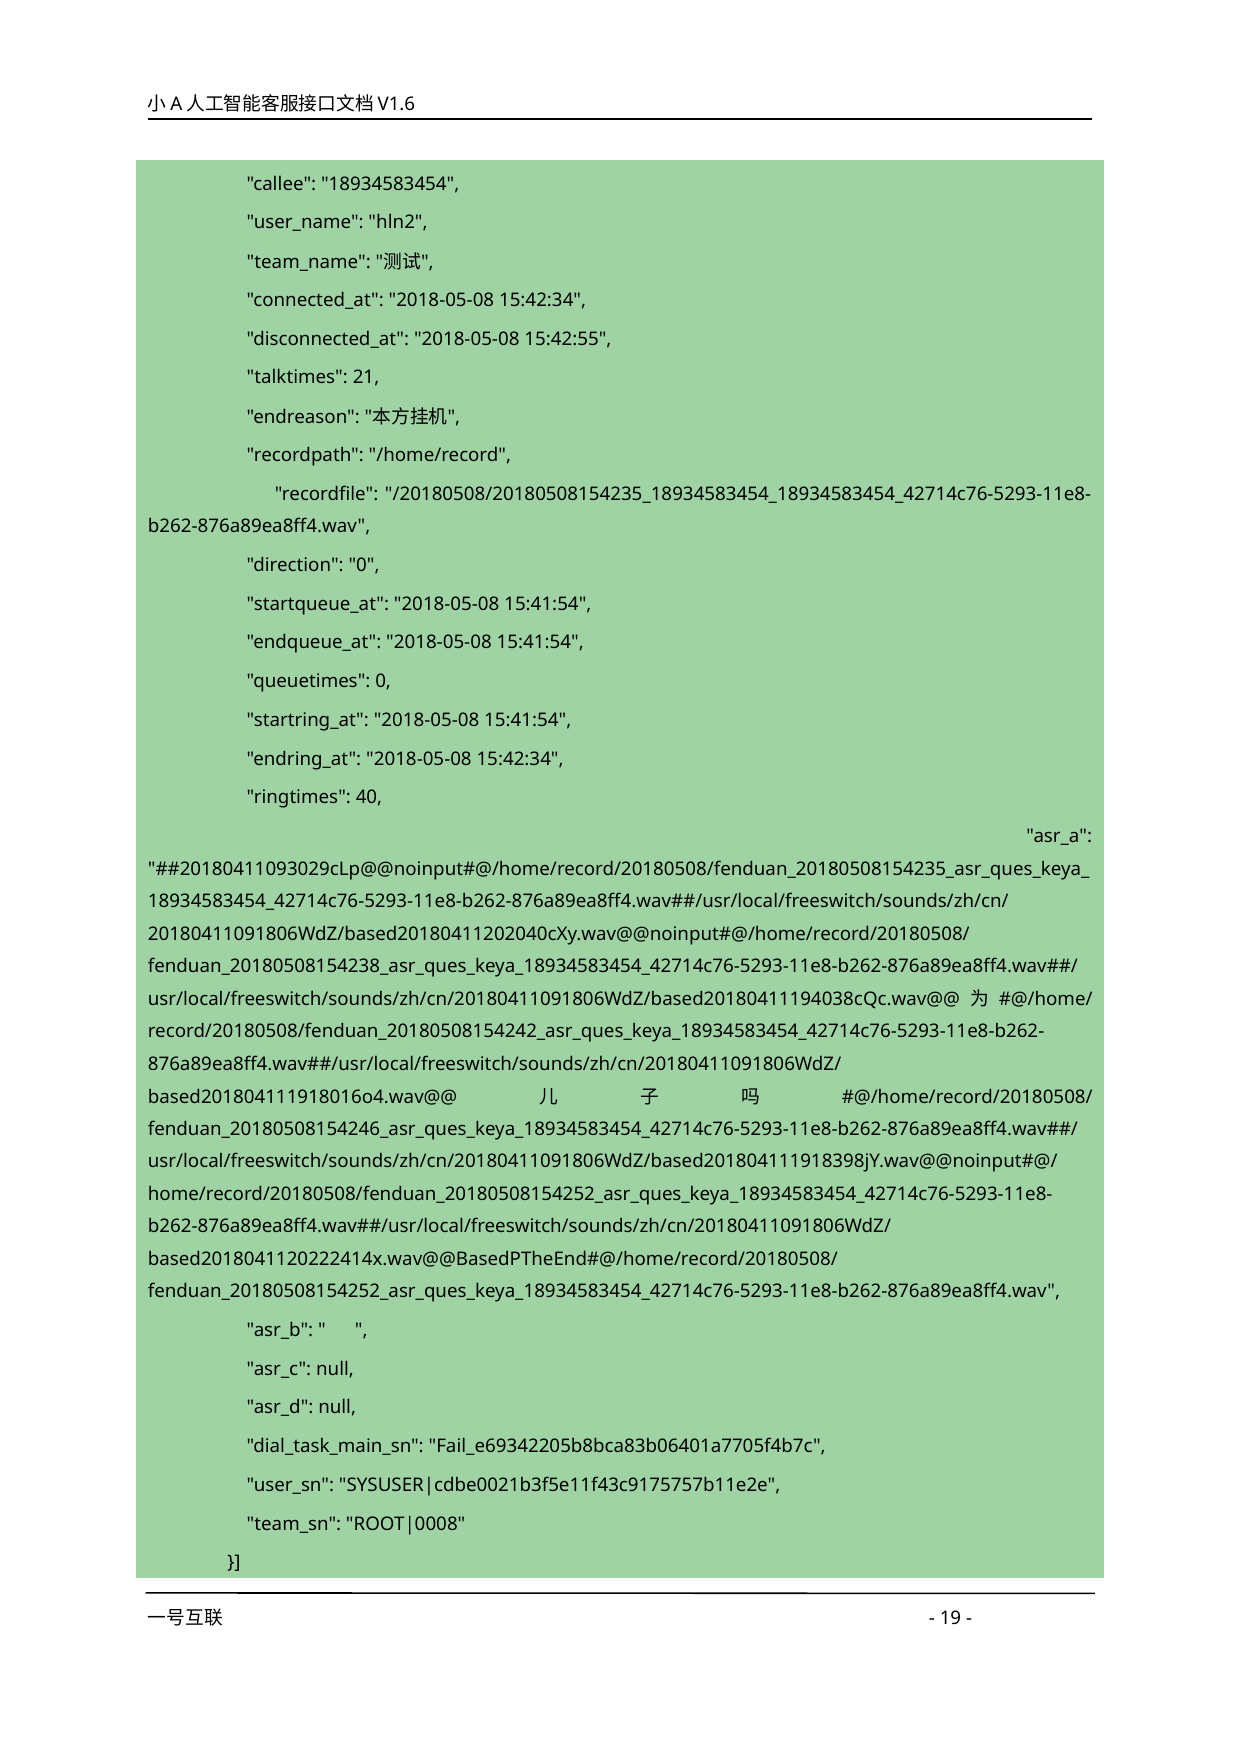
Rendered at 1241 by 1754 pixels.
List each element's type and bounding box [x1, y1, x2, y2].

table_header [136, 160, 1104, 1578]
